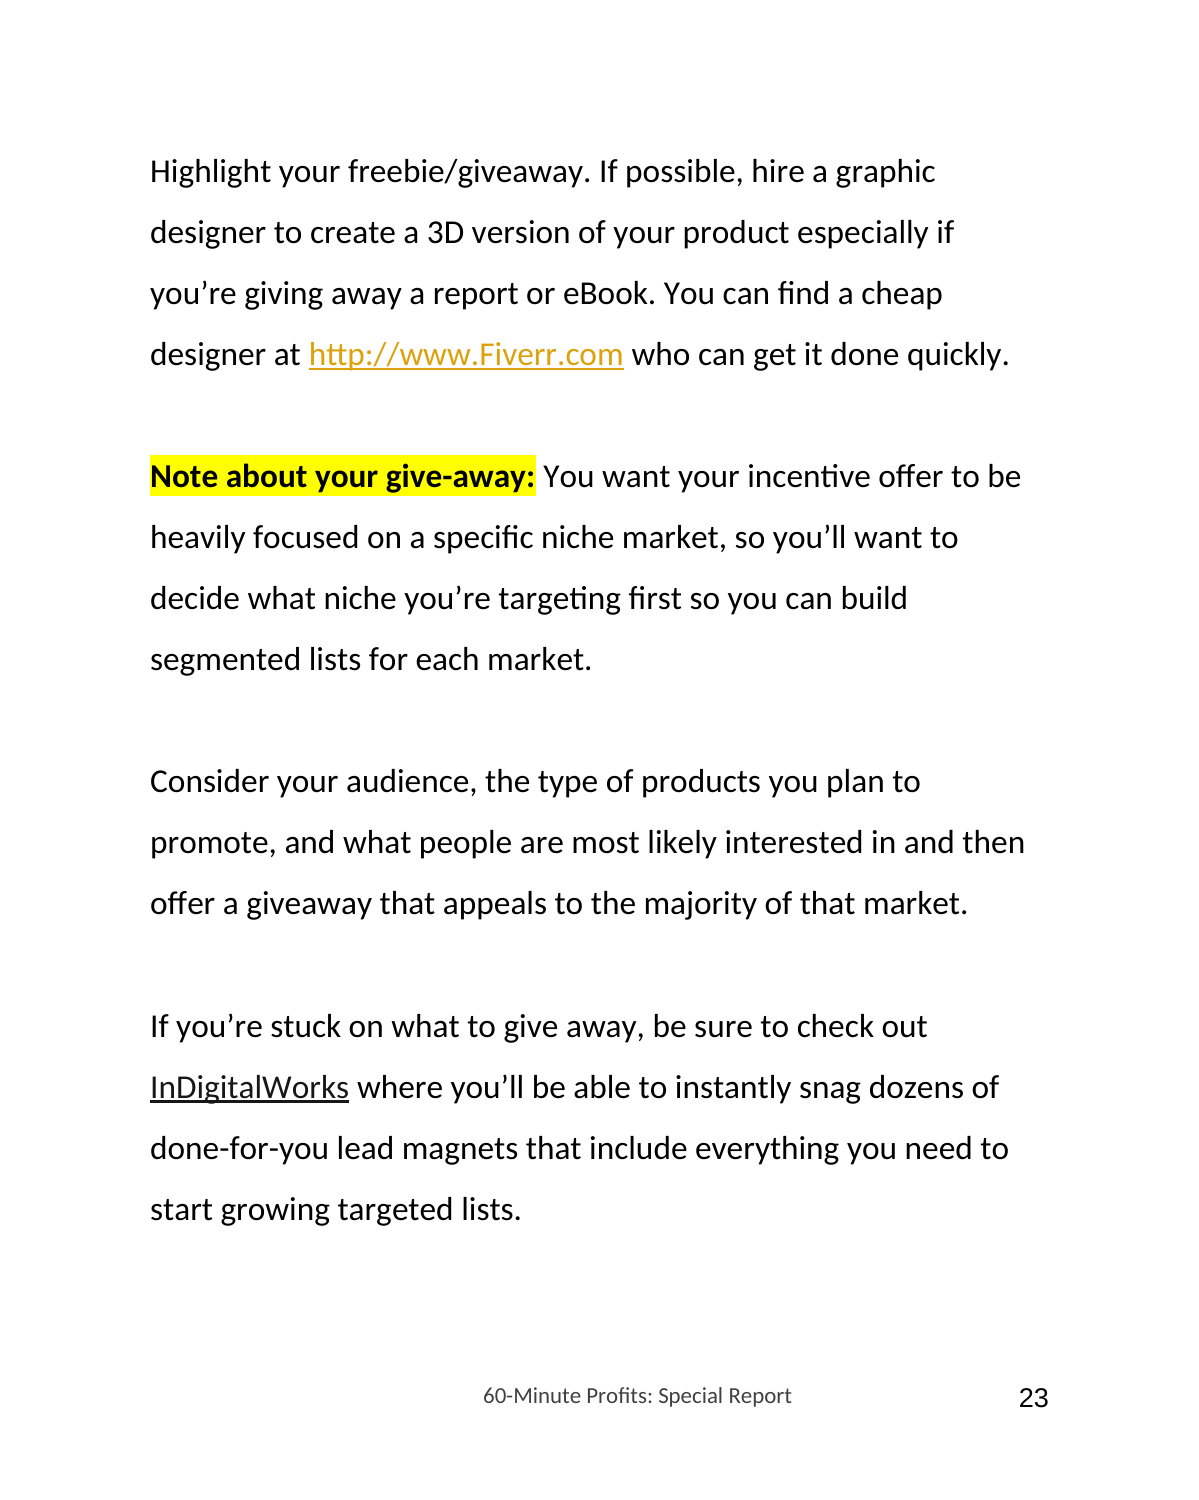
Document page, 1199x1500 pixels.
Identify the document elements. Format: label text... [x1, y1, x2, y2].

text If you’re stuck on what to give away, be sure to check out InDigitalWorks where you’ll be able to instantly snag dozens of done-for-you lead magnets that include everything you need to start growing targeted lists. [150, 943, 1049, 1228]
text Note about your give-away: You want your incentive offer to be heavily focused on a specific niche market, so you’ll want to decide what niche you’re targeting first so you can build segmented lists for each market. [150, 455, 1049, 679]
text Consider your audience, the type of products you plan to promote, and what people are most likely interested in and then offer a giveaway that appeals to the majority of that market. [150, 760, 1049, 923]
text Highlight your freebie/giveaway. If possible, hire a graphic designer to create a 3D version of your product especially if you’re giving away a report or eBook. You can find a cheap designer at http://www.Fiverr.com who can get it done quickly. [150, 150, 1049, 374]
